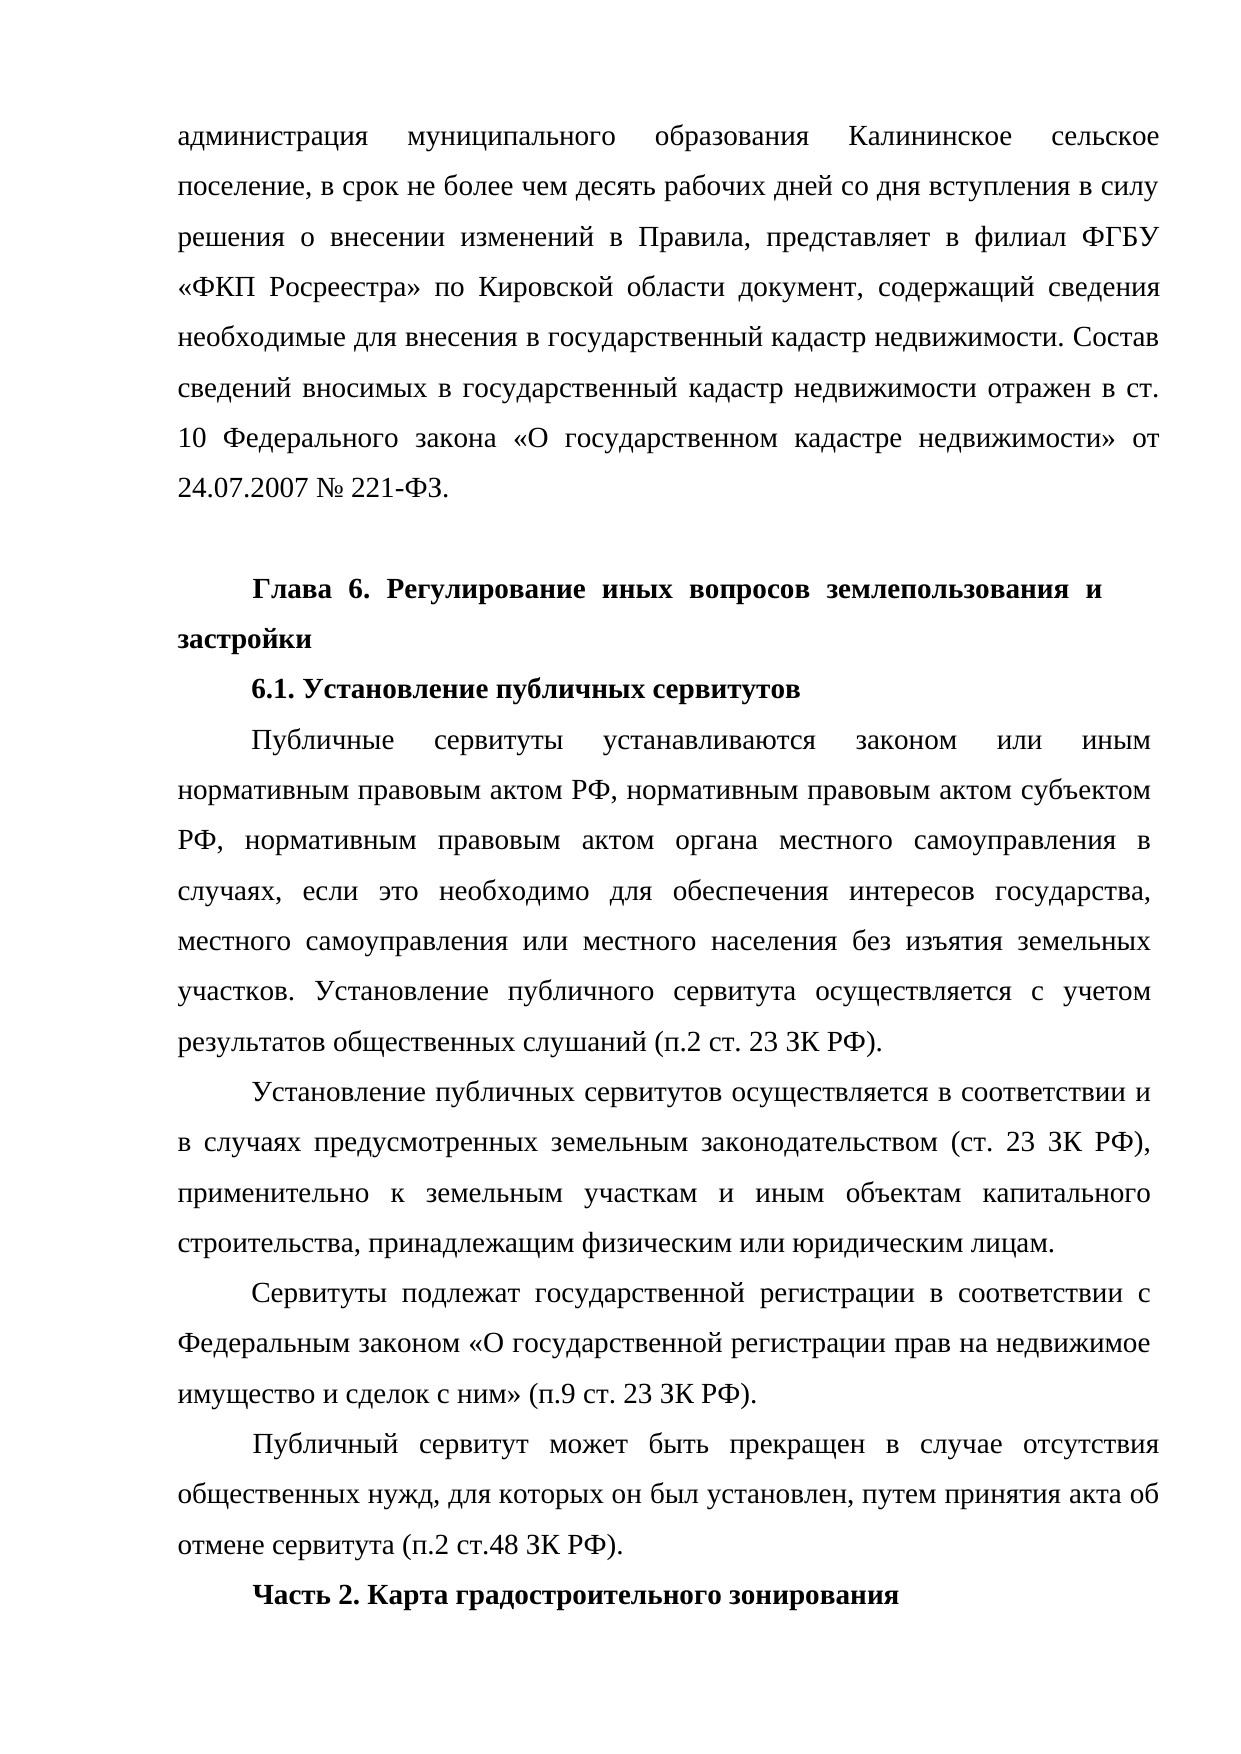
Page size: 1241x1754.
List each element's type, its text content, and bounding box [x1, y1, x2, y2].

text Глава 6. Регулирование иных вопросов землепользования и застройки [177, 571, 1103, 655]
text 6.1. Установление публичных сервитутов [177, 672, 1152, 705]
text Публичные сервитуты устанавливаются законом или иным нормативным правовым актом РФ, нормативным правовым актом субъектом РФ, нормативным правовым актом органа местного самоуправления в случаях, если это необходимо для обеспечения интересов государства, местного самоуправления или местного населения без изъятия земельных участков. Установление публичного сервитута осуществляется с учетом результатов общественных слушаний (п.2 ст. 23 ЗК РФ). [177, 722, 1152, 1057]
text Публичный сервитут может быть прекращен в случае отсутствия общественных нужд, для которых он был установлен, путем принятия акта об отмене сервитута (п.2 ст.48 ЗК РФ). [177, 1426, 1160, 1560]
text Сервитуты подлежат государственной регистрации в соответствии с Федеральным законом «О государственной регистрации прав на недвижимое имущество и сделок с ним» (п.9 ст. 23 ЗК РФ). [177, 1275, 1152, 1409]
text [177, 118, 1160, 504]
text Часть 2. Карта градостроительного зонирования [177, 1577, 1160, 1611]
text Установление публичных сервитутов осуществляется в соответствии и в случаях предусмотренных земельным законодательством (ст. 23 ЗК РФ), применительно к земельным участкам и иным объектам капитального строительства, принадлежащим физическим или юридическим лицам. [177, 1074, 1152, 1258]
